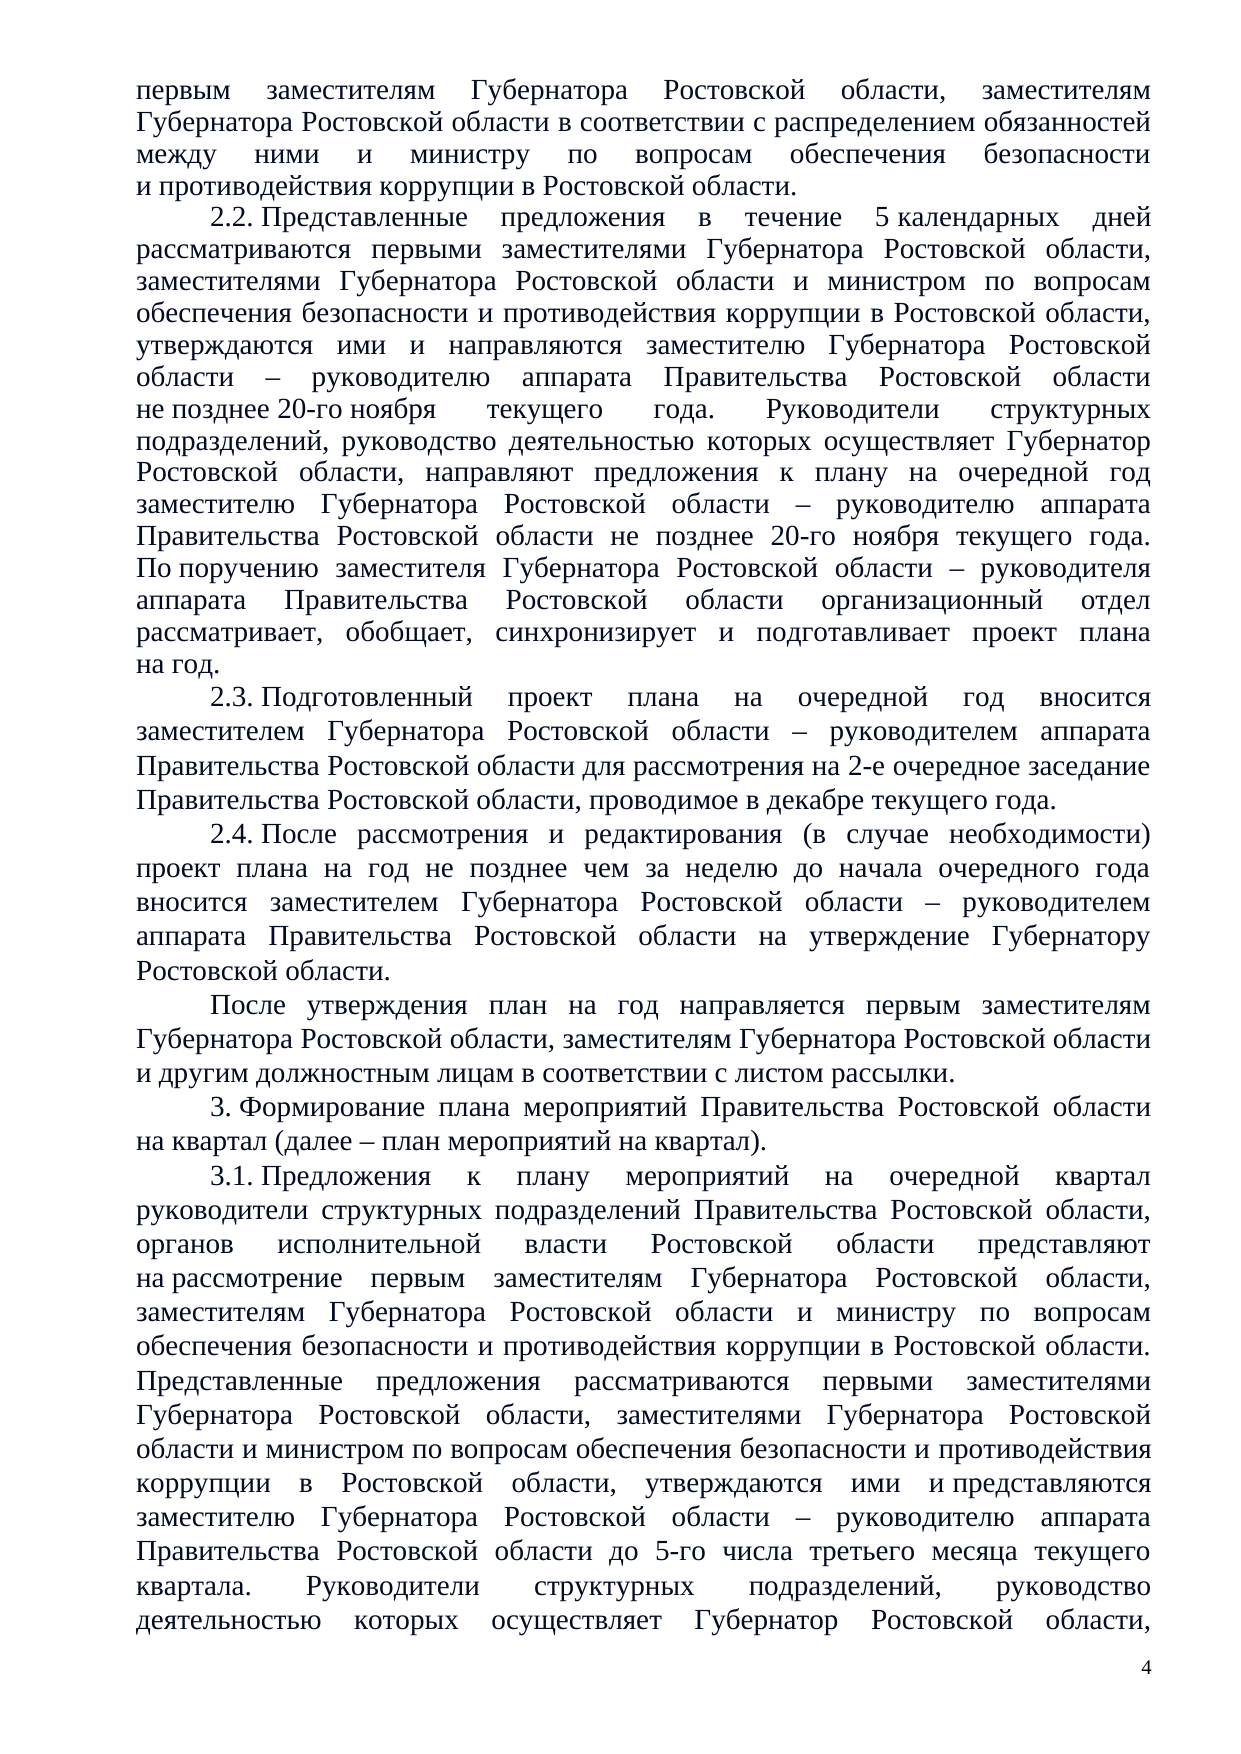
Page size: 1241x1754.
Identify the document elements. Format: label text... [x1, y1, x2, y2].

text 2.4. После рассмотрения и редактирования (в случае необходимости) проект плана на год не позднее чем за неделю до начала очередного года вносится заместителем Губернатора Ростовской области – руководителем аппарата Правительства Ростовской области на утверждение Губернатору Ростовской области. [136, 816, 1152, 986]
text После утверждения план на год направляется первым заместителям Губернатора Ростовской области, заместителям Губернатора Ростовской области и другим должностным лицам в соответствии с листом рассылки. [136, 987, 1152, 1089]
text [136, 74, 1152, 201]
text 3. Формирование плана мероприятий Правительства Ростовской области на квартал (далее – план мероприятий на квартал). [136, 1089, 1152, 1157]
text 2.2. Представленные предложения в течение 5 календарных дней рассматриваются первыми заместителями Губернатора Ростовской области, заместителями Губернатора Ростовской области и министром по вопросам обеспечения безопасности и противодействия коррупции в Ростовской области, утверждаются ими и направляются заместителю Губернатора Ростовской области – руководителю аппарата Правительства Ростовской области не позднее 20-го ноября текущего года. Руководители структурных подразделений, руководство деятельностью которых осуществляет Губернатор Ростовской области, направляют предложения к плану на очередной год заместителю Губернатора Ростовской области – руководителю аппарата Правительства Ростовской области не позднее 20-го ноября текущего года. По поручению заместителя Губернатора Ростовской области – руководителя аппарата Правительства Ростовской области организационный отдел рассматривает, обобщает, синхронизирует и подготавливает проект плана на год. [136, 201, 1152, 679]
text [136, 1158, 1152, 1635]
text 2.3. Подготовленный проект плана на очередной год вносится заместителем Губернатора Ростовской области – руководителем аппарата Правительства Ростовской области для рассмотрения на 2-е очередное заседание Правительства Ростовской области, проводимое в декабре текущего года. [136, 679, 1152, 815]
